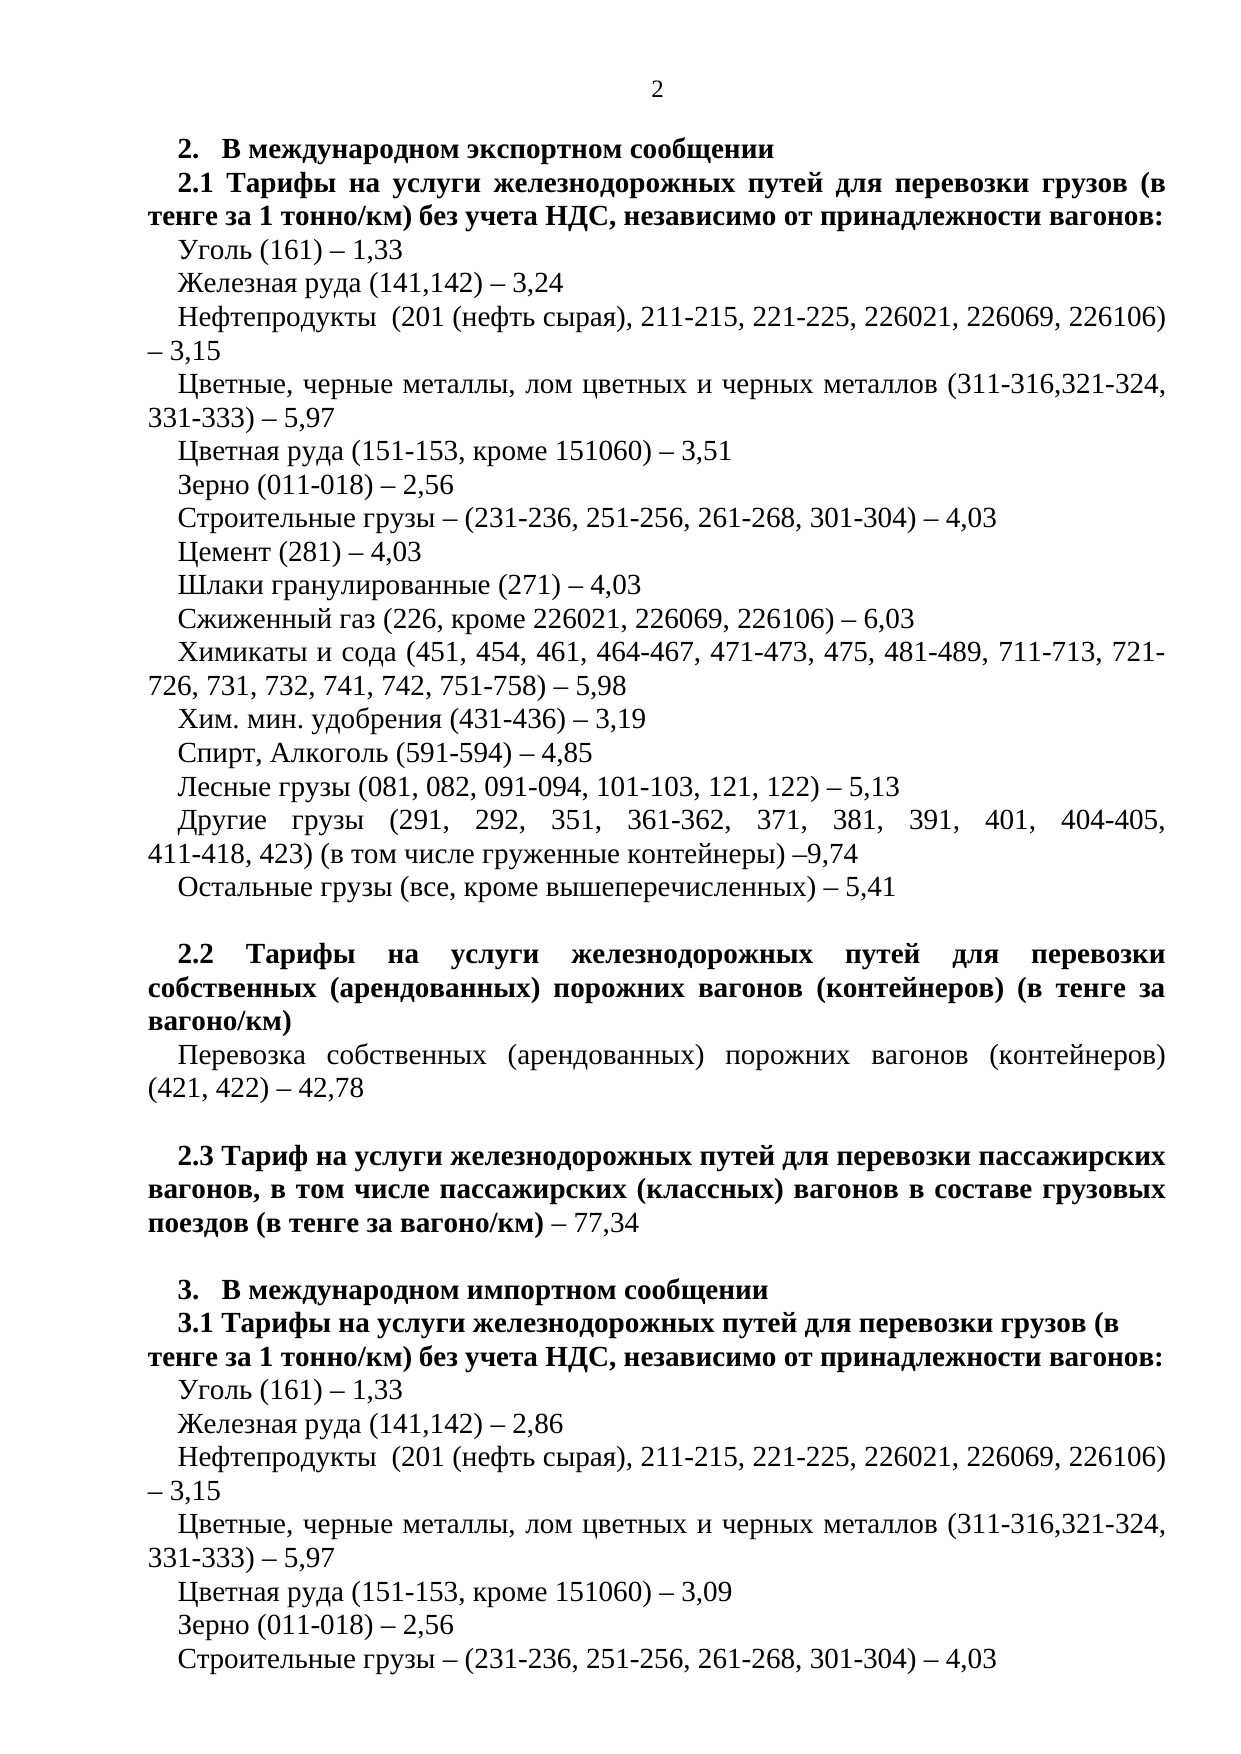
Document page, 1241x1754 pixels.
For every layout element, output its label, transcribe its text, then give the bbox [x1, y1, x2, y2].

list Спирт, Алкоголь (591-594) – 4,85 [148, 735, 1167, 769]
list Цветная руда (151-153, кроме 151060) – 3,51 [148, 433, 1167, 467]
list Сжиженный газ (226, кроме 226021, 226069, 226106) – 6,03 [148, 601, 1167, 634]
list Шлаки гранулированные (271) – 4,03 [148, 567, 1167, 601]
list Железная руда (141,142) – 3,24 [148, 266, 1167, 299]
text Нефтепродукты (201 (нефть сырая), 211-215, 221-225, 226021, 226069, 226106) – 3,15 [148, 1439, 1167, 1507]
list 2.3 Тариф на услуги железнодорожных путей для перевозки пассажирских вагонов, в том числе пассажирских (классных) вагонов в составе грузовых поездов (в тенге за вагоно/км) – 77,34 [148, 1138, 1167, 1238]
list Нефтепродукты (201 (нефть сырая), 211-215, 221-225, 226021, 226069, 226106) – 3,15 [148, 299, 1167, 366]
list В международном импортном сообщении [148, 1272, 1167, 1305]
list Остальные грузы (все, кроме вышеперечисленных) – 5,41 [148, 869, 1167, 903]
text Цветные, черные металлы, лом цветных и черных металлов (311-316,321-324, 331-333) – 5,97 [148, 1507, 1167, 1574]
list Хим. мин. удобрения (431-436) – 3,19 [148, 702, 1167, 735]
list Цемент (281) – 4,03 [148, 534, 1167, 567]
list Уголь (161) – 1,33 [148, 232, 1167, 266]
text Цветная руда (151-153, кроме 151060) – 3,09 [148, 1574, 1167, 1607]
text Зерно (011-018) – 2,56 [148, 1607, 1167, 1641]
text 3.1 Тарифы на услуги железнодорожных путей для перевозки грузов (в тенге за 1 тонно/км) без учета НДС, независимо от принадлежности вагонов: [148, 1305, 1167, 1372]
text Строительные грузы – (231-236, 251-256, 261-268, 301-304) – 4,03 [148, 1641, 1167, 1674]
list Цветные, черные металлы, лом цветных и черных металлов (311-316,321-324, 331-333) – 5,97 [148, 366, 1167, 433]
list Химикаты и сода (451, 454, 461, 464-467, 471-473, 475, 481-489, 711-713, 721-726, 731, 732, 741, 742, 751-758) – 5,98 [148, 634, 1167, 702]
list 2.2 Тарифы на услуги железнодорожных путей для перевозки собственных (арендованных) порожних вагонов (контейнеров) (в тенге за вагоно/км) [148, 936, 1167, 1037]
list Зерно (011-018) – 2,56 [148, 467, 1167, 500]
list Лесные грузы (081, 082, 091-094, 101-103, 121, 122) – 5,13 [148, 769, 1167, 802]
text Железная руда (141,142) – 2,86 [148, 1406, 1167, 1439]
list Строительные грузы – (231-236, 251-256, 261-268, 301-304) – 4,03 [148, 500, 1167, 534]
list 2.1 Тарифы на услуги железнодорожных путей для перевозки грузов (в тенге за 1 тонно/км) без учета НДС, независимо от принадлежности вагонов: [148, 165, 1167, 232]
list Другие грузы (291, 292, 351, 361-362, 371, 381, 391, 401, 404-405, 411-418, 423) (в том числе груженные контейнеры) –9,74 [148, 802, 1167, 869]
list Перевозка собственных (арендованных) порожних вагонов (контейнеров) (421, 422) – 42,78 [148, 1037, 1167, 1104]
list В международном экспортном сообщении [148, 131, 1167, 165]
text Уголь (161) – 1,33 [148, 1372, 1167, 1406]
